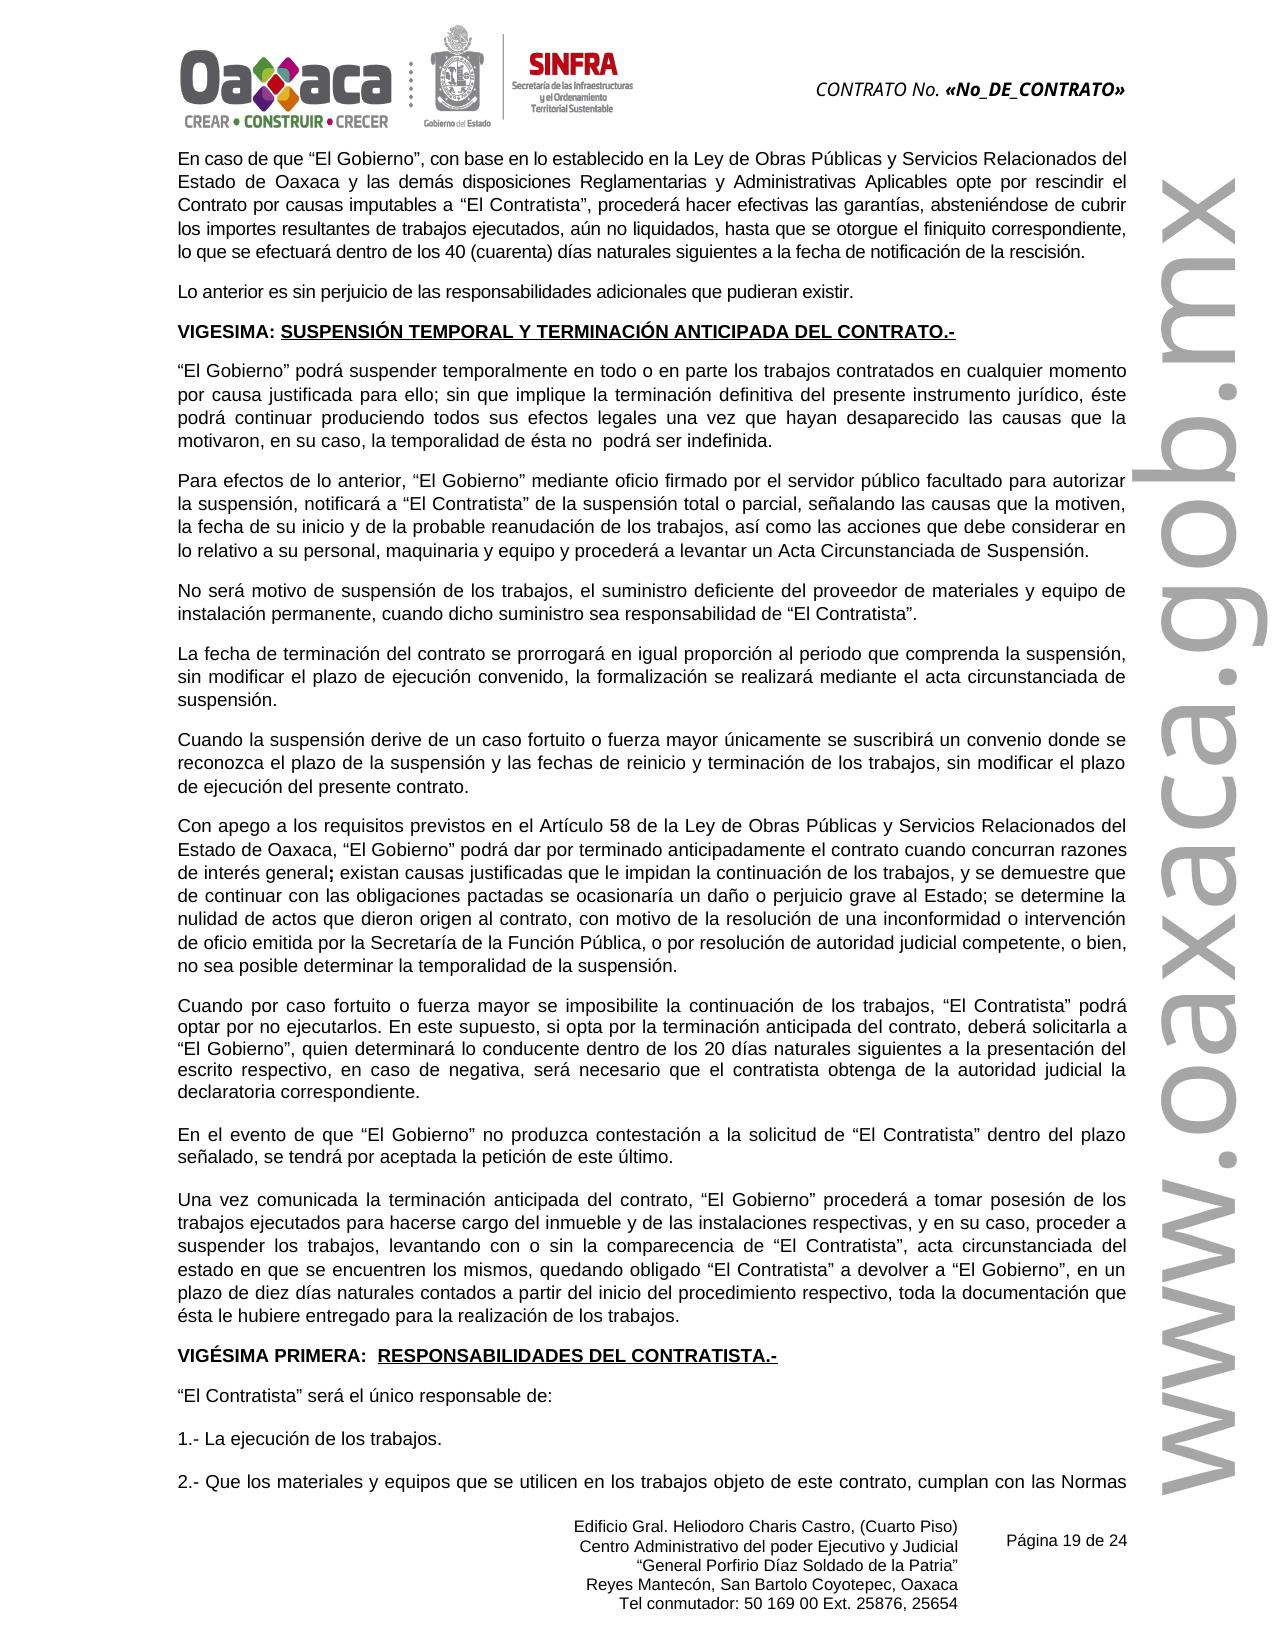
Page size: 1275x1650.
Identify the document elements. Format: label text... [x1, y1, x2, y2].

text En caso de que “El Gobierno”, con base en lo establecido en la Ley de Obras Públicas y Servicios Relacionados del Estado de Oaxaca y las demás disposiciones Reglamentarias y Administrativas Aplicables opte por rescindir el Contrato por causas imputables a “El Contratista”, procederá hacer efectivas las garantías, absteniéndose de cubrir los importes resultantes de trabajos ejecutados, aún no liquidados, hasta que se otorgue el finiquito correspondiente, lo que se efectuará dentro de los 40 (cuarenta) días naturales siguientes a la fecha de notificación de la rescisión. [177, 148, 1127, 262]
text Con apego a los requisitos previstos en el Artículo 58 de la Ley de Obras Públicas y Servicios Relacionados del Estado de Oaxaca, “El Gobierno” podrá dar por terminado anticipadamente el contrato cuando concurran razones de interés general; existan causas justificadas que le impidan la continuación de los trabajos, y se demuestre que de continuar con las obligaciones pactadas se ocasionaría un daño o perjuicio grave al Estado; se determine la nulidad de actos que dieron origen al contrato, con motivo de la resolución de una inconformidad o intervención de oficio emitida por la Secretaría de la Función Pública, o por resolución de autoridad judicial competente, o bien, no sea posible determinar la temporalidad de la suspensión. [177, 815, 1127, 976]
text Una vez comunicada la terminación anticipada del contrato, “El Gobierno” procederá a tomar posesión de los trabajos ejecutados para hacerse cargo del inmueble y de las instalaciones respectivas, y en su caso, proceder a suspender los trabajos, levantando con o sin la comparecencia de “El Contratista”, acta circunstanciada del estado en que se encuentren los mismos, quedando obligado “El Contratista” a devolver a “El Gobierno”, en un plazo de diez días naturales contados a partir del inicio del procedimiento respectivo, toda la documentación que ésta le hubiere entregado para la realización de los trabajos. [177, 1189, 1127, 1326]
text Cuando por caso fortuito o fuerza mayor se imposibilite la continuación de los trabajos, “El Contratista” podrá optar por no ejecutarlos. En este supuesto, si opta por la terminación anticipada del contrato, deberá solicitarla a “El Gobierno”, quien determinará lo conducente dentro de los 20 días naturales siguientes a la presentación del escrito respectivo, en caso de negativa, será necesario que el contratista obtenga de la autoridad judicial la declaratoria correspondiente. [177, 994, 1127, 1102]
text Lo anterior es sin perjuicio de las responsabilidades adicionales que pudieran existir. [177, 281, 1127, 302]
text No será motivo de suspensión de los trabajos, el suministro deficiente del proveedor de materiales y equipo de instalación permanente, cuando dicho suministro sea responsabilidad de “El Contratista”. [177, 579, 1127, 624]
text En el evento de que “El Gobierno” no produzca contestación a la solicitud de “El Contratista” dentro del plazo señalado, se tendrá por aceptada la petición de este último. [177, 1124, 1127, 1167]
text Cuando la suspensión derive de un caso fortuito o fuerza mayor únicamente se suscribirá un convenio donde se reconozca el plazo de la suspensión y las fechas de reinicio y terminación de los trabajos, sin modificar el plazo de ejecución del presente contrato. [177, 729, 1127, 797]
picture [154, 17, 659, 131]
text La fecha de terminación del contrato se prorrogará en igual proporción al periodo que comprenda la suspensión, sin modificar el plazo de ejecución convenido, la formalización se realizará mediante el acta circunstanciada de suspensión. [177, 643, 1127, 711]
text “El Contratista” será el único responsable de: [177, 1384, 1127, 1406]
text VIGESIMA: SUSPENSIÓN TEMPORAL Y TERMINACIÓN ANTICIPADA DEL CONTRATO.- [177, 320, 1127, 342]
text 1.- La ejecución de los trabajos. [177, 1428, 1127, 1449]
text VIGÉSIMA PRIMERA: RESPONSABILIDADES DEL CONTRATISTA.- [177, 1345, 1127, 1366]
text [177, 1471, 1127, 1492]
text Para efectos de lo anterior, “El Gobierno” mediante oficio firmado por el servidor público facultado para autorizar la suspensión, notificará a “El Contratista” de la suspensión total o parcial, señalando las causas que la motiven, la fecha de su inicio y de la probable reanudación de los trabajos, así como las acciones que debe considerar en lo relativo a su personal, maquinaria y equipo y procederá a levantar un Acta Circunstanciada de Suspensión. [177, 470, 1127, 561]
text “El Gobierno” podrá suspender temporalmente en todo o en parte los trabajos contratados en cualquier momento por causa justificada para ello; sin que implique la terminación definitiva del presente instrumento jurídico, éste podrá continuar produciendo todos sus efectos legales una vez que hayan desaparecido las causas que la motivaron, en su caso, la temporalidad de ésta no podrá ser indefinida. [177, 360, 1127, 452]
